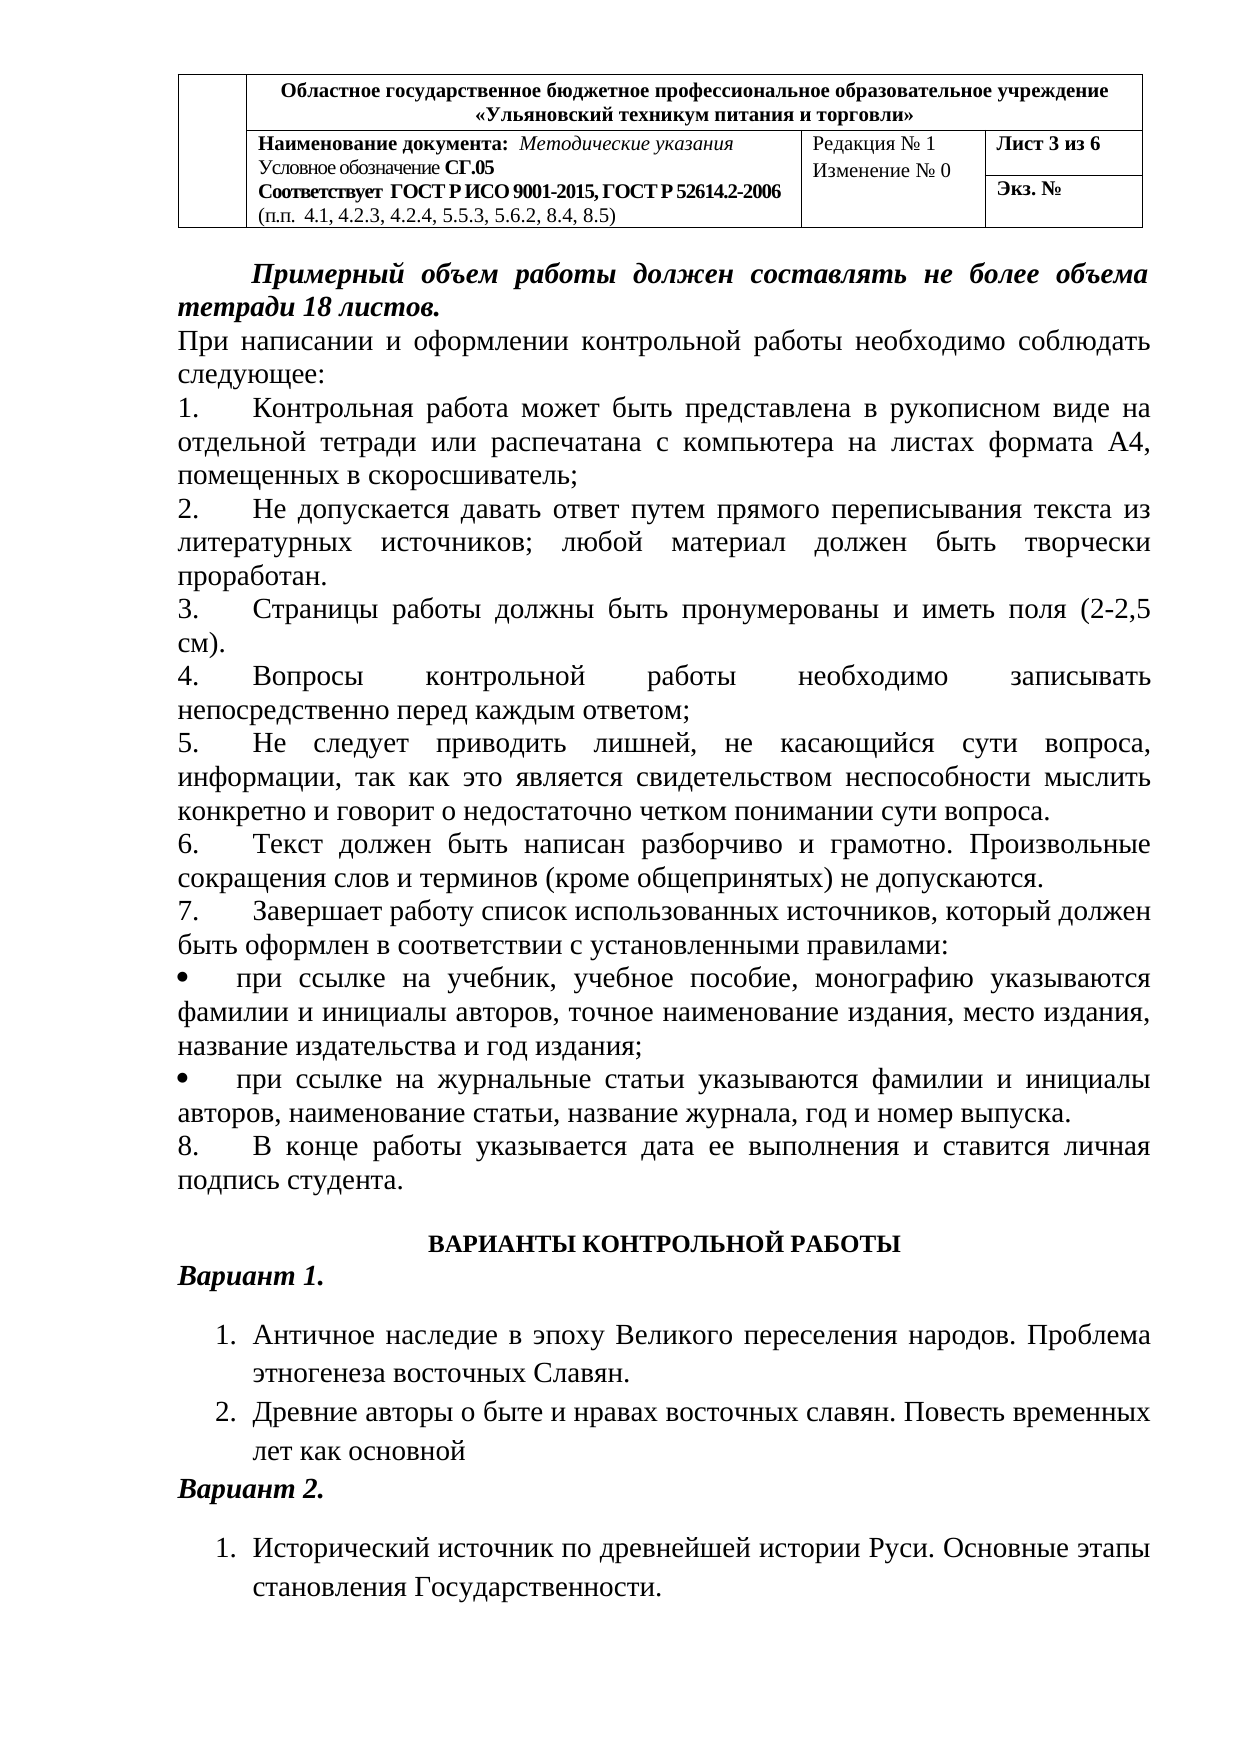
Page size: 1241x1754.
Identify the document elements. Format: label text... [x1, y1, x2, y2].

text Вариант 1. [177, 1258, 1152, 1291]
list В конце работы указывается дата ее выполнения и ставится личная подпись студента. [177, 1128, 1152, 1195]
list Вопросы контрольной работы необходимо записывать непосредственно перед каждым ответом; [177, 658, 1152, 726]
list Древние авторы о быте и нравах восточных славян. Повесть временных лет как основной [215, 1394, 1152, 1466]
list Страницы работы должны быть пронумерованы и иметь поля (2-). [177, 591, 1152, 658]
text Примерный объем работы должен составлять не более объема тетради 18 листов. [177, 256, 1152, 323]
list Не следует приводить лишней, не касающийся сути вопроса, информации, так как это является свидетельством неспособности мыслить конкретно и говорит о недостаточно четком понимании сути вопроса. [177, 726, 1152, 826]
list Античное наследие в эпоху Великого переселения народов. Проблема этногенеза восточных Славян. [215, 1317, 1152, 1389]
list Не допускается давать ответ путем прямого переписывания текста из литературных источников; любой материал должен быть творчески проработан. [177, 491, 1152, 591]
list при ссылке на журнальные статьи указываются фамилии и инициалы авторов, наименование статьи, название журнала, год и номер выпуска. [177, 1061, 1152, 1128]
list Контрольная работа может быть представлена в рукописном виде на отдельной тетради или распечатана с компьютера на листах формата А4, помещенных в скоросшиватель; [177, 390, 1152, 491]
text Вариант 2. [177, 1471, 1152, 1505]
list Исторический источник по древнейшей истории Руси. Основные этапы становления Государственности. [215, 1531, 1152, 1603]
subtitle ВАРИАНТЫ КОНТРОЛЬНОЙ РАБОТЫ [177, 1229, 1152, 1258]
list Текст должен быть написан разборчиво и грамотно. Произвольные сокращения слов и терминов (кроме общепринятых) не допускаются. [177, 826, 1152, 893]
text При написании и оформлении контрольной работы необходимо соблюдать следующее: [177, 323, 1152, 390]
list Завершает работу список использованных источников, который должен быть оформлен в соответствии с установленными правилами: [177, 893, 1152, 960]
list при ссылке на учебник, учебное пособие, монографию указываются фамилии и инициалы авторов, точное наименование издания, место издания, название издательства и год издания; [177, 960, 1152, 1061]
